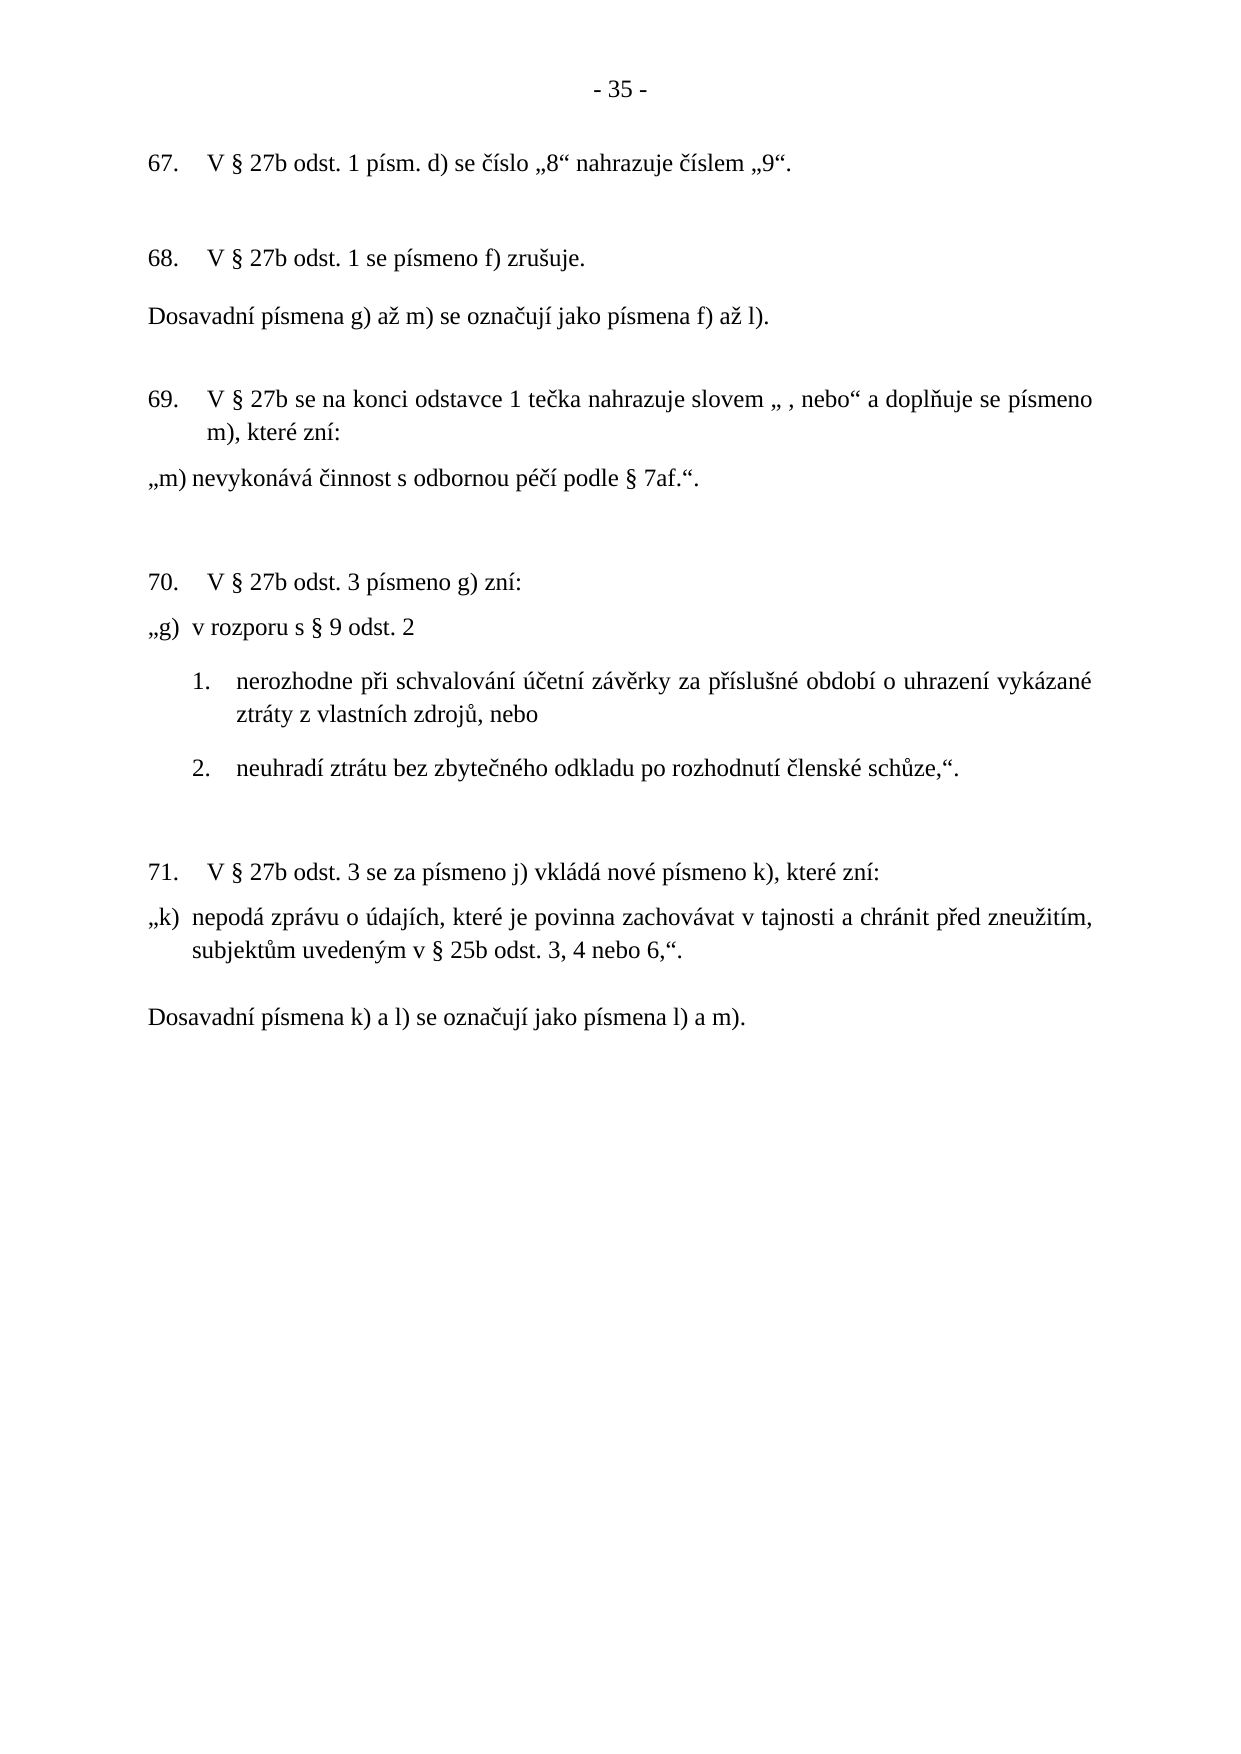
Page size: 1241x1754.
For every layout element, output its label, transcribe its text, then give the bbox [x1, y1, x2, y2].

text neuhradí ztrátu bez zbytečného odkladu po rozhodnutí členské schůze,“. [192, 753, 1093, 782]
text „k) nepodá zprávu o údajích, které je povinna zachovávat v tajnosti a chránit před zneužitím, subjektům uvedeným v § 25b odst. 3, 4 nebo 6,“. [148, 902, 1093, 964]
text V § 27b odst. 3 se za písmeno j) vkládá nové písmeno k), které zní: [148, 857, 1093, 885]
text V § 27b odst. 1 se písmeno f) zrušuje. [148, 243, 1093, 272]
text V § 27b se na konci odstavce 1 tečka nahrazuje slovem „ , nebo“ a doplňuje se písmeno m), které zní: [148, 384, 1093, 446]
text nerozhodne při schvalování účetní závěrky za příslušné období o uhrazení vykázané ztráty z vlastních zdrojů, nebo [192, 666, 1093, 728]
list Dosavadní písmena g) až m) se označují jako písmena f) až l). [148, 301, 1093, 330]
text Dosavadní písmena k) a l) se označují jako písmena l) a m). [148, 1002, 1093, 1030]
text „m) nevykonává činnost s odbornou péčí podle § 7af.“. [148, 463, 1093, 491]
text V § 27b odst. 1 písm. d) se číslo „8“ nahrazuje číslem „9“. [148, 148, 1093, 176]
text „g) v rozporu s § 9 odst. 2 [148, 612, 1093, 641]
text V § 27b odst. 3 písmeno g) zní: [148, 567, 1093, 595]
